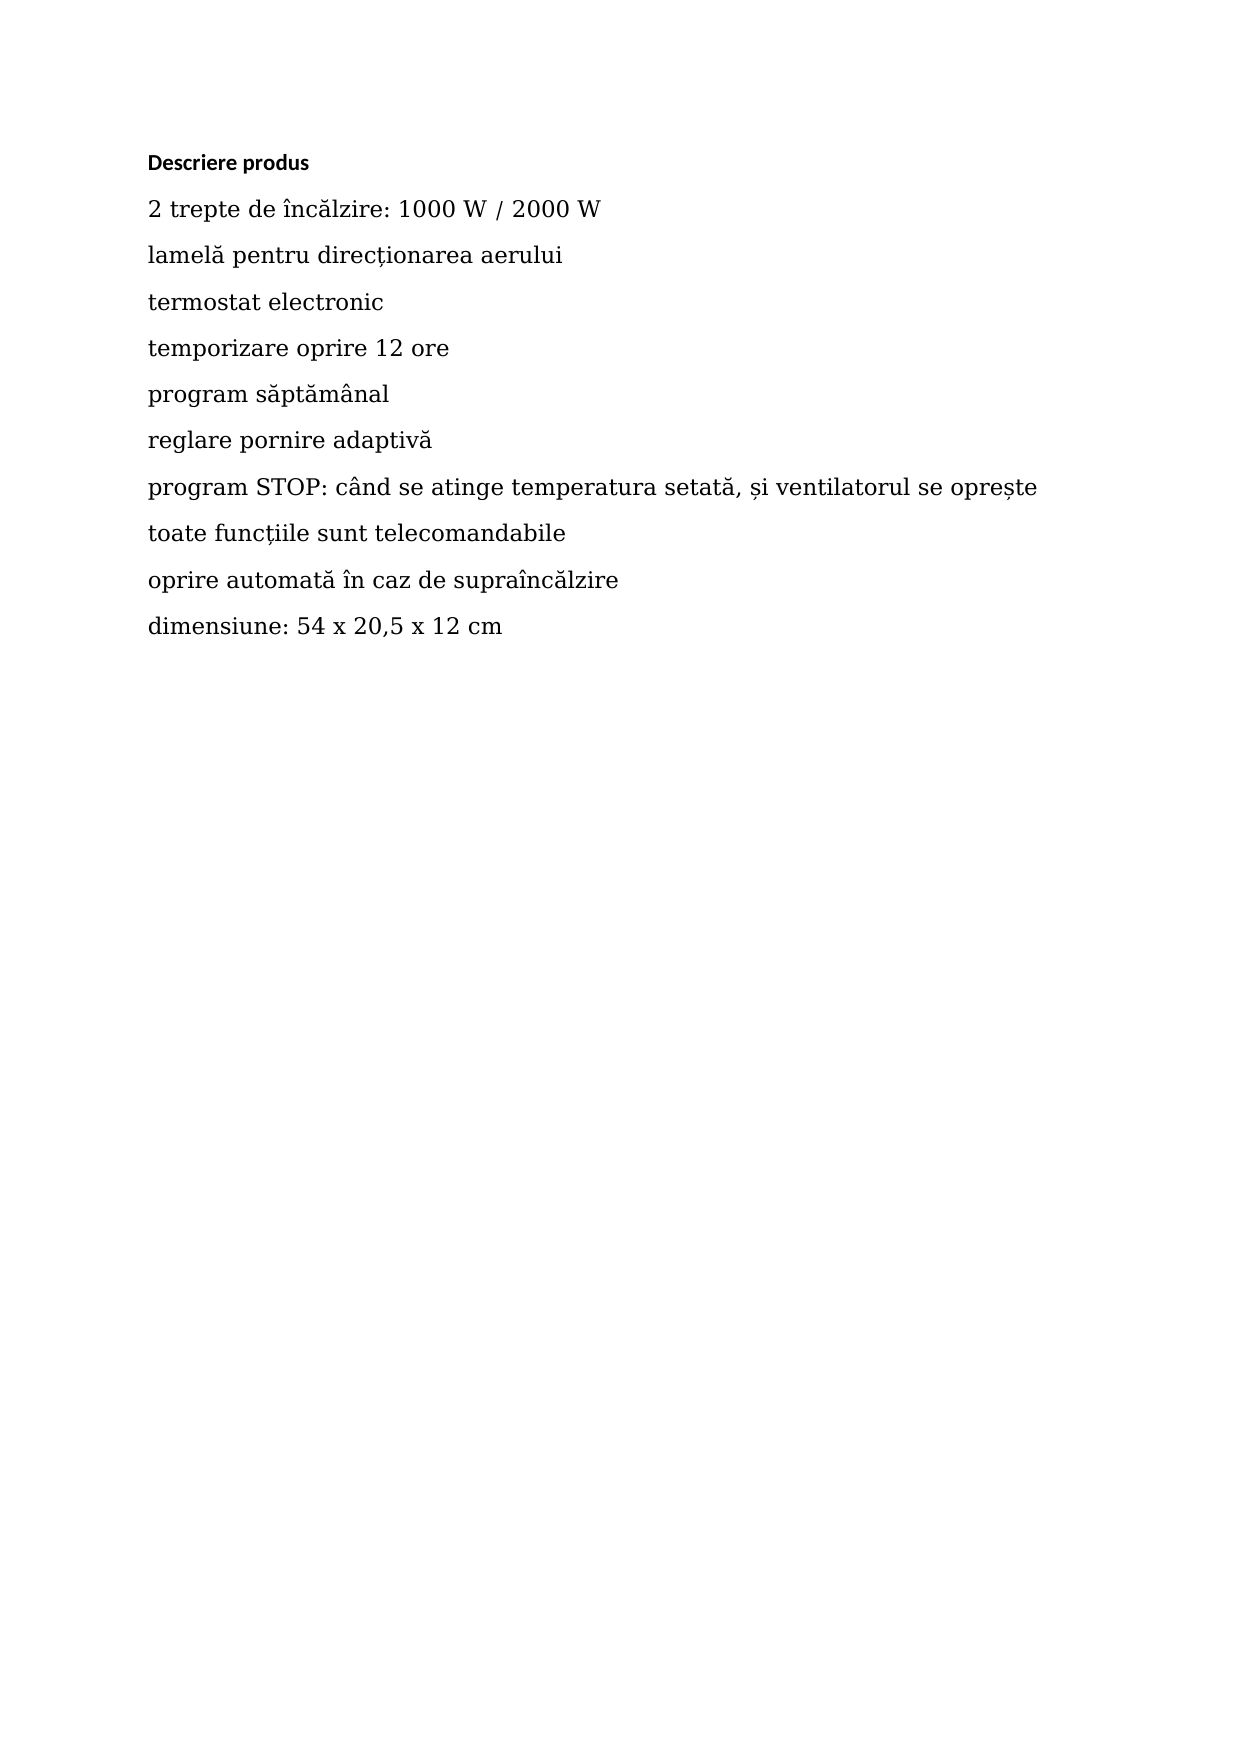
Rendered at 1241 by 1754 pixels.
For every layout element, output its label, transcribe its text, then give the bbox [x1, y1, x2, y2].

text temporizare oprire 12 ore [148, 333, 1093, 361]
text toate funcțiile sunt telecomandabile [148, 519, 1093, 546]
text program săptămânal [148, 380, 1093, 407]
text program STOP: când se atinge temperatura setată, și ventilatorul se oprește [148, 473, 1093, 500]
text lamelă pentru direcționarea aerului [148, 241, 1093, 268]
text termostat electronic [148, 287, 1093, 315]
text 2 trepte de încălzire: 1000 W / 2000 W [148, 194, 1093, 222]
text reglare pornire adaptivă [148, 426, 1093, 454]
text oprire automată în caz de supraîncălzire [148, 565, 1093, 593]
text Descriere produs [148, 148, 1093, 176]
text dimensiune: 54 x 20,5 x 12 cm [148, 612, 1093, 639]
